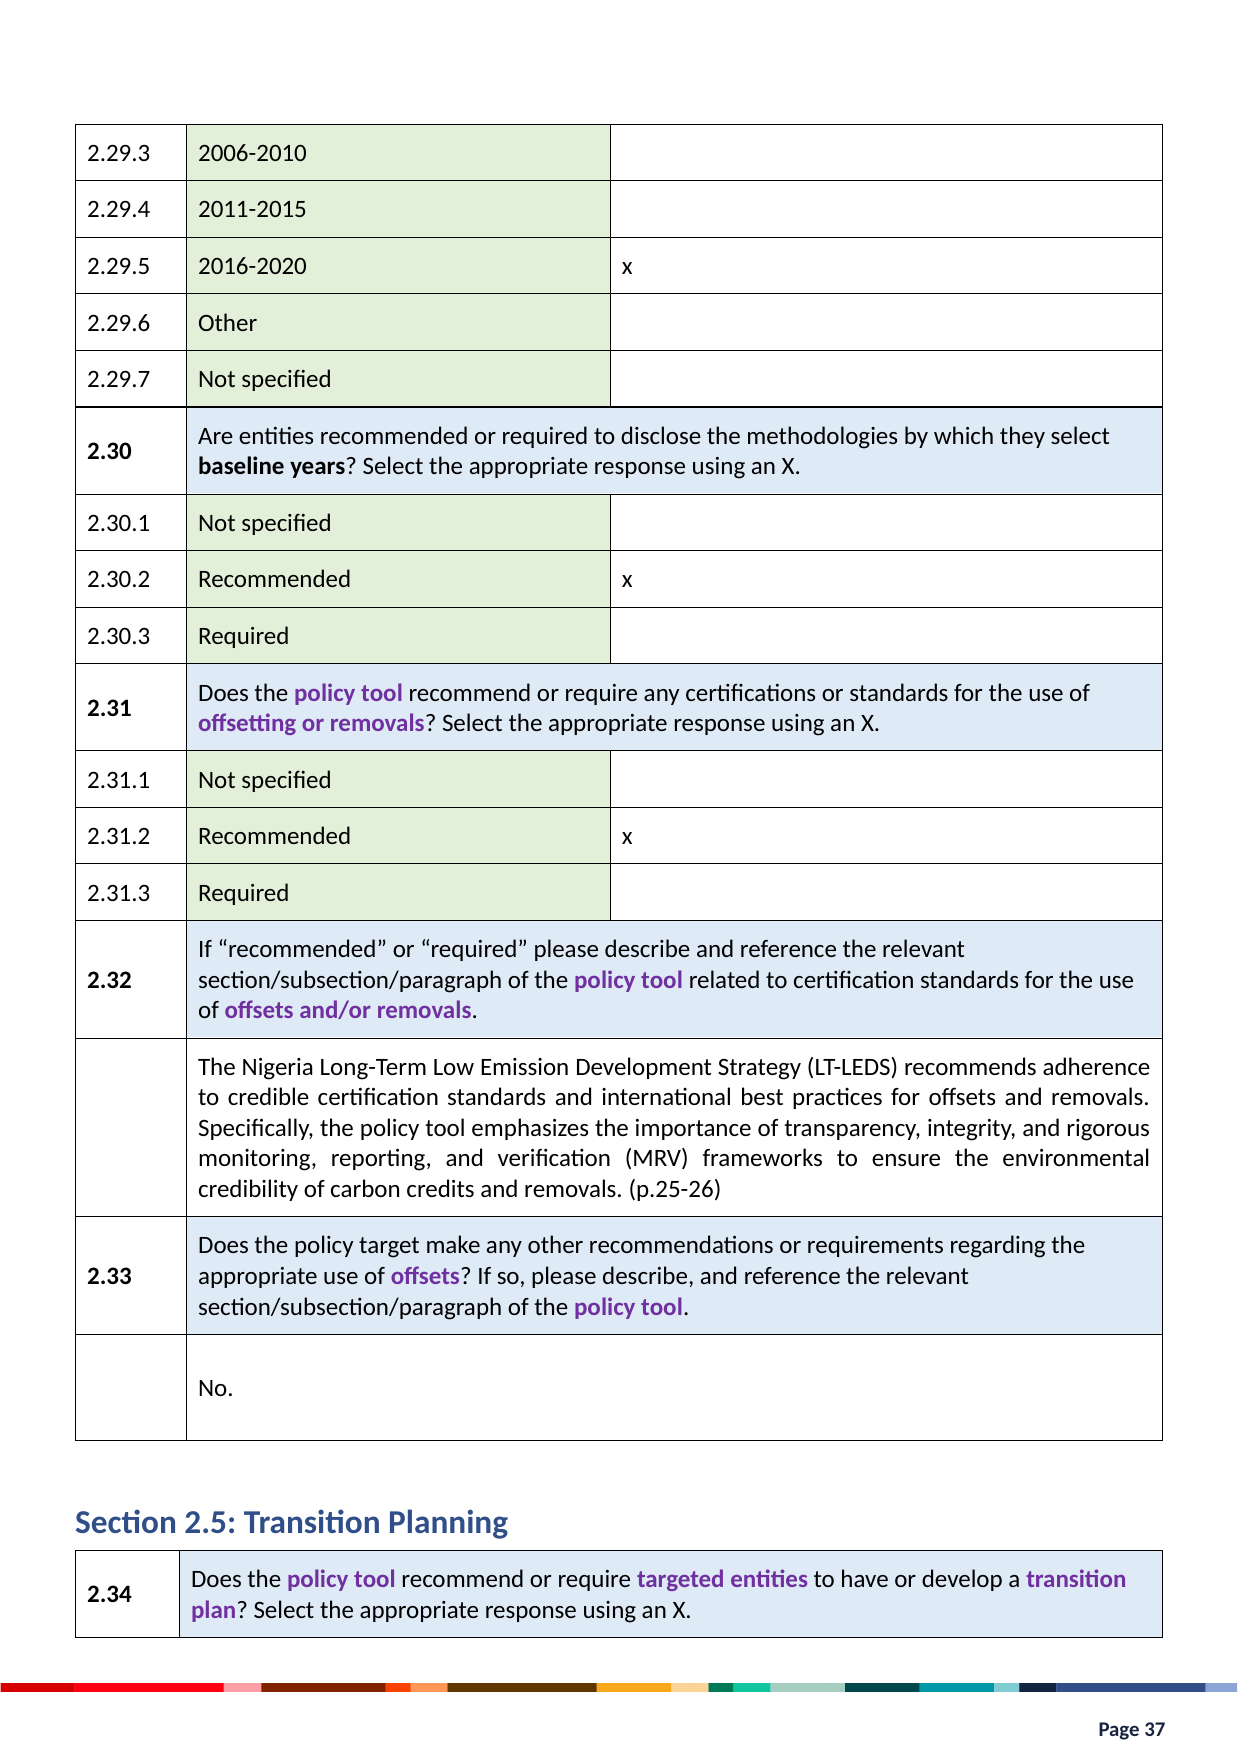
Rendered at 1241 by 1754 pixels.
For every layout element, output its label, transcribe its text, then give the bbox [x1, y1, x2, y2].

table_cell 2006-2010 [187, 125, 610, 180]
table_cell 2.30.2 [76, 551, 186, 607]
table_header 2.34 [76, 1551, 179, 1637]
table_cell x [611, 551, 1162, 607]
table_cell 2.30.1 [76, 495, 186, 550]
table_cell If “recommended” or “required” please describe and reference the relevant section/subsection/paragraph of the policy tool related to certification standards for the use of offsets and/or removals. [187, 921, 1162, 1037]
table_cell [611, 351, 1162, 406]
table_cell 2.29.6 [76, 294, 186, 350]
table_cell [611, 125, 1162, 180]
subtitle Section 2.5: Transition Planning [75, 1501, 1165, 1541]
table_cell [611, 751, 1162, 807]
table_cell x [611, 808, 1162, 863]
table_cell 2.31.2 [76, 808, 186, 863]
table_cell [76, 1039, 186, 1216]
table_cell 2011-2015 [187, 181, 610, 237]
table_cell [76, 1335, 186, 1440]
table_cell Does the policy tool recommend or require any certifications or standards for the use of offsetting or removals? Select the appropriate response using an X. [187, 664, 1162, 750]
table_cell 2.29.7 [76, 351, 186, 406]
table_cell 2.31.1 [76, 751, 186, 807]
table_cell [611, 181, 1162, 237]
table_cell No. [187, 1335, 1162, 1440]
table_cell Are entities recommended or required to disclose the methodologies by which they select baseline years? Select the appropriate response using an X. [187, 408, 1162, 493]
table_cell [611, 294, 1162, 350]
table_cell [611, 495, 1162, 550]
table_cell Recommended [187, 551, 610, 607]
table_cell Other [187, 294, 610, 350]
table_cell 2.29.5 [76, 238, 186, 293]
table_cell Required [187, 864, 610, 920]
table_cell [611, 608, 1162, 663]
table_header Does the policy tool recommend or require targeted entities to have or develop a transition plan? Select the appropriate response using an X. [180, 1551, 1162, 1637]
table_cell 2016-2020 [187, 238, 610, 293]
table_cell 2.30.3 [76, 608, 186, 663]
table_cell Not specified [187, 751, 610, 807]
table_cell Does the policy target make any other recommendations or requirements regarding the appropriate use of offsets? If so, please describe, and reference the relevant section/subsection/paragraph of the policy tool. [187, 1217, 1162, 1334]
table_cell 2.31.3 [76, 864, 186, 920]
table_cell 2.33 [76, 1217, 186, 1334]
table_cell Required [187, 608, 610, 663]
table_cell Not specified [187, 351, 610, 406]
table_cell 2.29.4 [76, 181, 186, 237]
table_cell [611, 864, 1162, 920]
table_cell 2.31 [76, 664, 186, 750]
table_cell 2.30 [76, 408, 186, 493]
table_cell 2.32 [76, 921, 186, 1037]
table_cell 2.29.3 [76, 125, 186, 180]
table_cell x [611, 238, 1162, 293]
table_cell Recommended [187, 808, 610, 863]
table_cell The Nigeria Long-Term Low Emission Development Strategy (LT-LEDS) recommends adherence to credible certification standards and international best practices for offsets and removals. Specifically, the policy tool emphasizes the importance of transparency, integrity, and rigorous monitoring, reporting, and verification (MRV) frameworks to ensure the environmental credibility of carbon credits and removals. (p.25-26) [187, 1039, 1162, 1216]
table_cell Not specified [187, 495, 610, 550]
picture [0, 1683, 1236, 1692]
